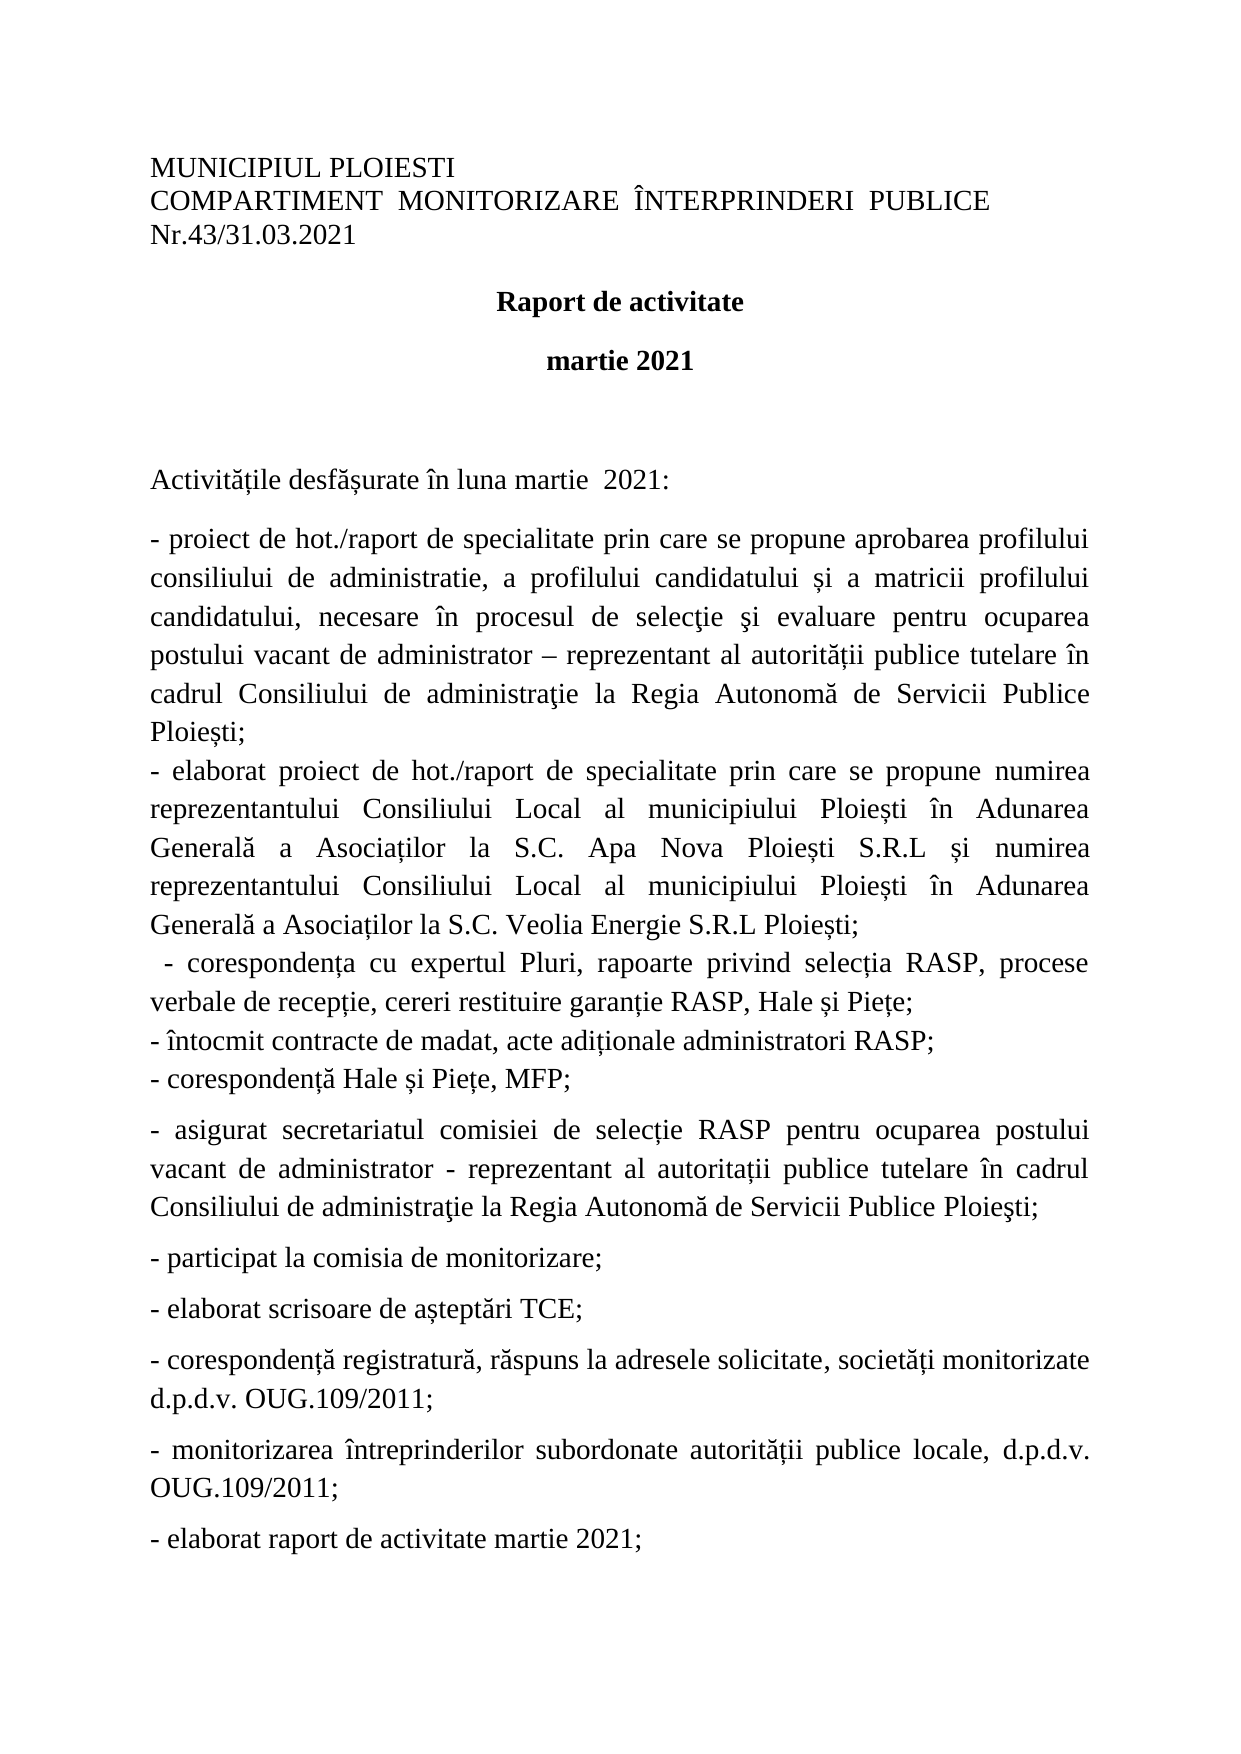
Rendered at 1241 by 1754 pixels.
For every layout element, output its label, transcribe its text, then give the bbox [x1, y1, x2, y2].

text MUNICIPIUL PLOIESTI [150, 150, 1090, 183]
text - corespondență Hale și Piețe, MFP; [150, 1061, 1090, 1095]
text - proiect de hot./raport de specialitate prin care se propune aprobarea profilului consiliului de administratie, a profilului candidatului și a matricii profilului candidatului, necesare în procesul de selecţie şi evaluare pentru ocuparea postului vacant de administrator – reprezentant al autorității publice tutelare în cadrul Consiliului de administraţie la Regia Autonomă de Servicii Publice Ploiești; [150, 522, 1090, 748]
text - întocmit contracte de madat, acte adiționale administratori RASP; [150, 1023, 1090, 1056]
text - asigurat secretariatul comisiei de selecție RASP pentru ocuparea postului vacant de administrator - reprezentant al autoritații publice tutelare în cadrul Consiliului de administraţie la Regia Autonomă de Servicii Publice Ploieşti; [150, 1112, 1090, 1223]
text Raport de activitate [150, 284, 1090, 318]
text COMPARTIMENT MONITORIZARE ÎNTERPRINDERI PUBLICE [150, 183, 1090, 217]
text Nr.43/31.03.2021 [150, 217, 1090, 251]
text - elaborat scrisoare de așteptări TCE; [150, 1291, 1090, 1325]
text - elaborat proiect de hot./raport de specialitate prin care se propune numirea reprezentantului Consiliului Local al municipiului Ploiești în Adunarea Generală a Asociaților la S.C. Apa Nova Ploiești S.R.L și numirea reprezentantului Consiliului Local al municipiului Ploiești în Adunarea Generală a Asociaților la S.C. Veolia Energie S.R.L Ploiești; [150, 753, 1090, 941]
text - monitorizarea întreprinderilor subordonate autorității publice locale, d.p.d.v. OUG.109/2011; [150, 1432, 1090, 1504]
text - elaborat raport de activitate martie 2021; [150, 1522, 1090, 1555]
text - corespondența cu expertul Pluri, rapoarte privind selecția RASP, procese verbale de recepție, cereri restituire garanție RASP, Hale și Piețe; [150, 946, 1090, 1018]
text martie 2021 [150, 343, 1090, 377]
text - participat la comisia de monitorizare; [150, 1240, 1090, 1274]
text - corespondență registratură, răspuns la adresele solicitate, societăți monitorizate d.p.d.v. OUG.109/2011; [150, 1342, 1090, 1414]
text Activitățile desfășurate în luna martie 2021: [150, 462, 1090, 496]
